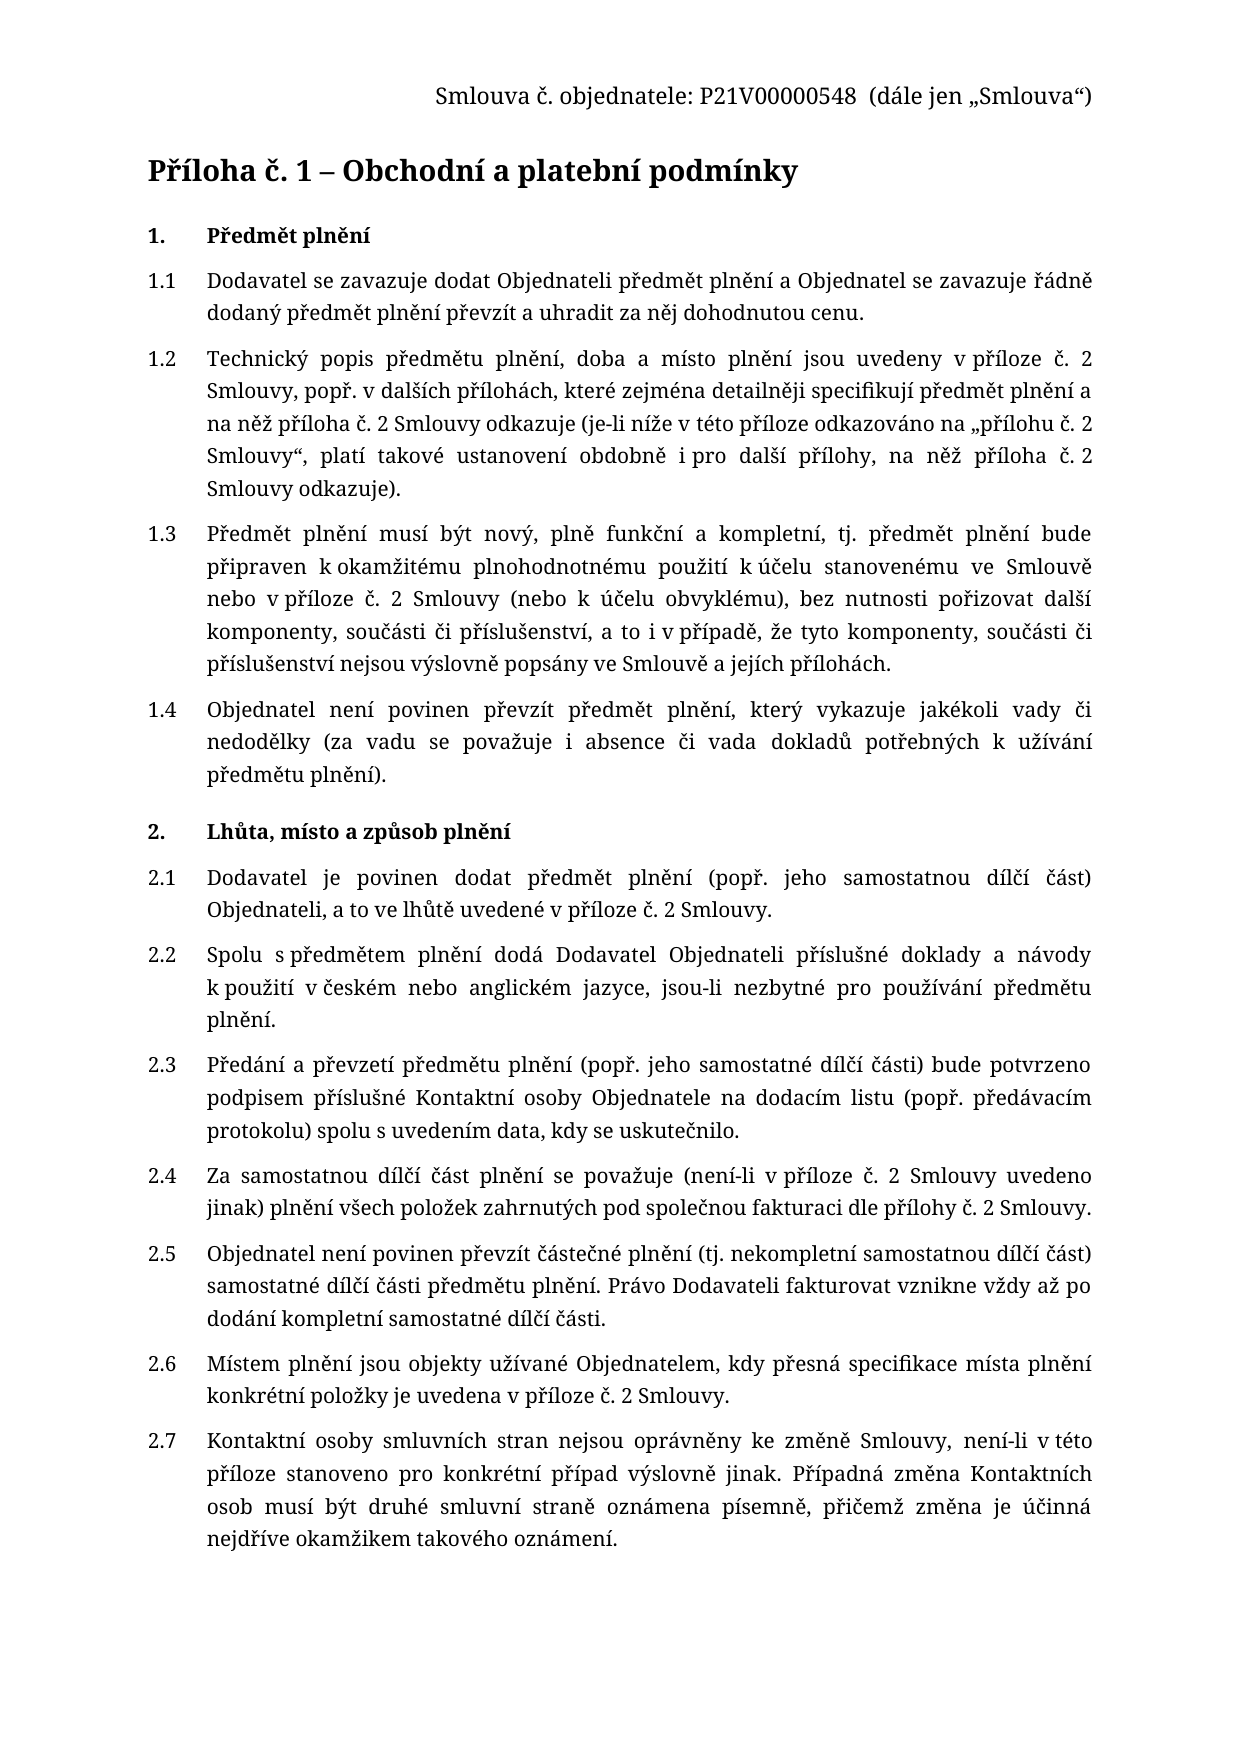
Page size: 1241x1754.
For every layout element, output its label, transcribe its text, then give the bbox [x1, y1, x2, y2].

list Lhůta, místo a způsob plnění [148, 817, 1093, 846]
list Kontaktní osoby smluvních stran nejsou oprávněny ke změně Smlouvy, není-li v této příloze stanoveno pro konkrétní případ výslovně jinak. Případná změna Kontaktních osob musí být druhé smluvní straně oznámena písemně, přičemž změna je účinná nejdříve okamžikem takového oznámení. [148, 1427, 1093, 1553]
list Předání a převzetí předmětu plnění (popř. jeho samostatné dílčí části) bude potvrzeno podpisem příslušné Kontaktní osoby Objednatele na dodacím listu (popř. předávacím protokolu) spolu s uvedením data, kdy se uskutečnilo. [148, 1051, 1093, 1144]
list Dodavatel je povinen dodat předmět plnění (popř. jeho samostatnou dílčí část) Objednateli, a to ve lhůtě uvedené v příloze č. 2 Smlouvy. [148, 863, 1093, 924]
list Technický popis předmětu plnění, doba a místo plnění jsou uvedeny v příloze č. 2 Smlouvy, popř. v dalších přílohách, které zejména detailněji specifikují předmět plnění a na něž příloha č. 2 Smlouvy odkazuje (je-li níže v této příloze odkazováno na „přílohu č. 2 Smlouvy“, platí takové ustanovení obdobně i pro další přílohy, na něž příloha č. 2 Smlouvy odkazuje). [148, 344, 1093, 502]
list Dodavatel se zavazuje dodat Objednateli předmět plnění a Objednatel se zavazuje řádně dodaný předmět plnění převzít a uhradit za něj dohodnutou cenu. [148, 266, 1093, 327]
list Spolu s předmětem plnění dodá Dodavatel Objednateli příslušné doklady a návody k použití v českém nebo anglickém jazyce, jsou-li nezbytné pro používání předmětu plnění. [148, 940, 1093, 1034]
list Objednatel není povinen převzít předmět plnění, který vykazuje jakékoli vady či nedodělky (za vadu se považuje i absence či vada dokladů potřebných k užívání předmětu plnění). [148, 695, 1093, 788]
text Příloha č. 1 – Obchodní a platební podmínky [148, 150, 1093, 190]
list Objednatel není povinen převzít částečné plnění (tj. nekompletní samostatnou dílčí část) samostatné dílčí části předmětu plnění. Právo Dodavateli fakturovat vznikne vždy až po dodání kompletní samostatné dílčí části. [148, 1239, 1093, 1332]
list Za samostatnou dílčí část plnění se považuje (není-li v příloze č. 2 Smlouvy uvedeno jinak) plnění všech položek zahrnutých pod společnou fakturaci dle přílohy č. 2 Smlouvy. [148, 1161, 1093, 1222]
list Předmět plnění musí být nový, plně funkční a kompletní, tj. předmět plnění bude připraven k okamžitému plnohodnotnému použití k účelu stanovenému ve Smlouvě nebo v příloze č. 2 Smlouvy (nebo k účelu obvyklému), bez nutnosti pořizovat další komponenty, součásti či příslušenství, a to i v případě, že tyto komponenty, součásti či příslušenství nejsou výslovně popsány ve Smlouvě a jejích přílohách. [148, 519, 1093, 678]
list Předmět plnění [148, 221, 1093, 249]
list Místem plnění jsou objekty užívané Objednatelem, kdy přesná specifikace místa plnění konkrétní položky je uvedena v příloze č. 2 Smlouvy. [148, 1349, 1093, 1410]
